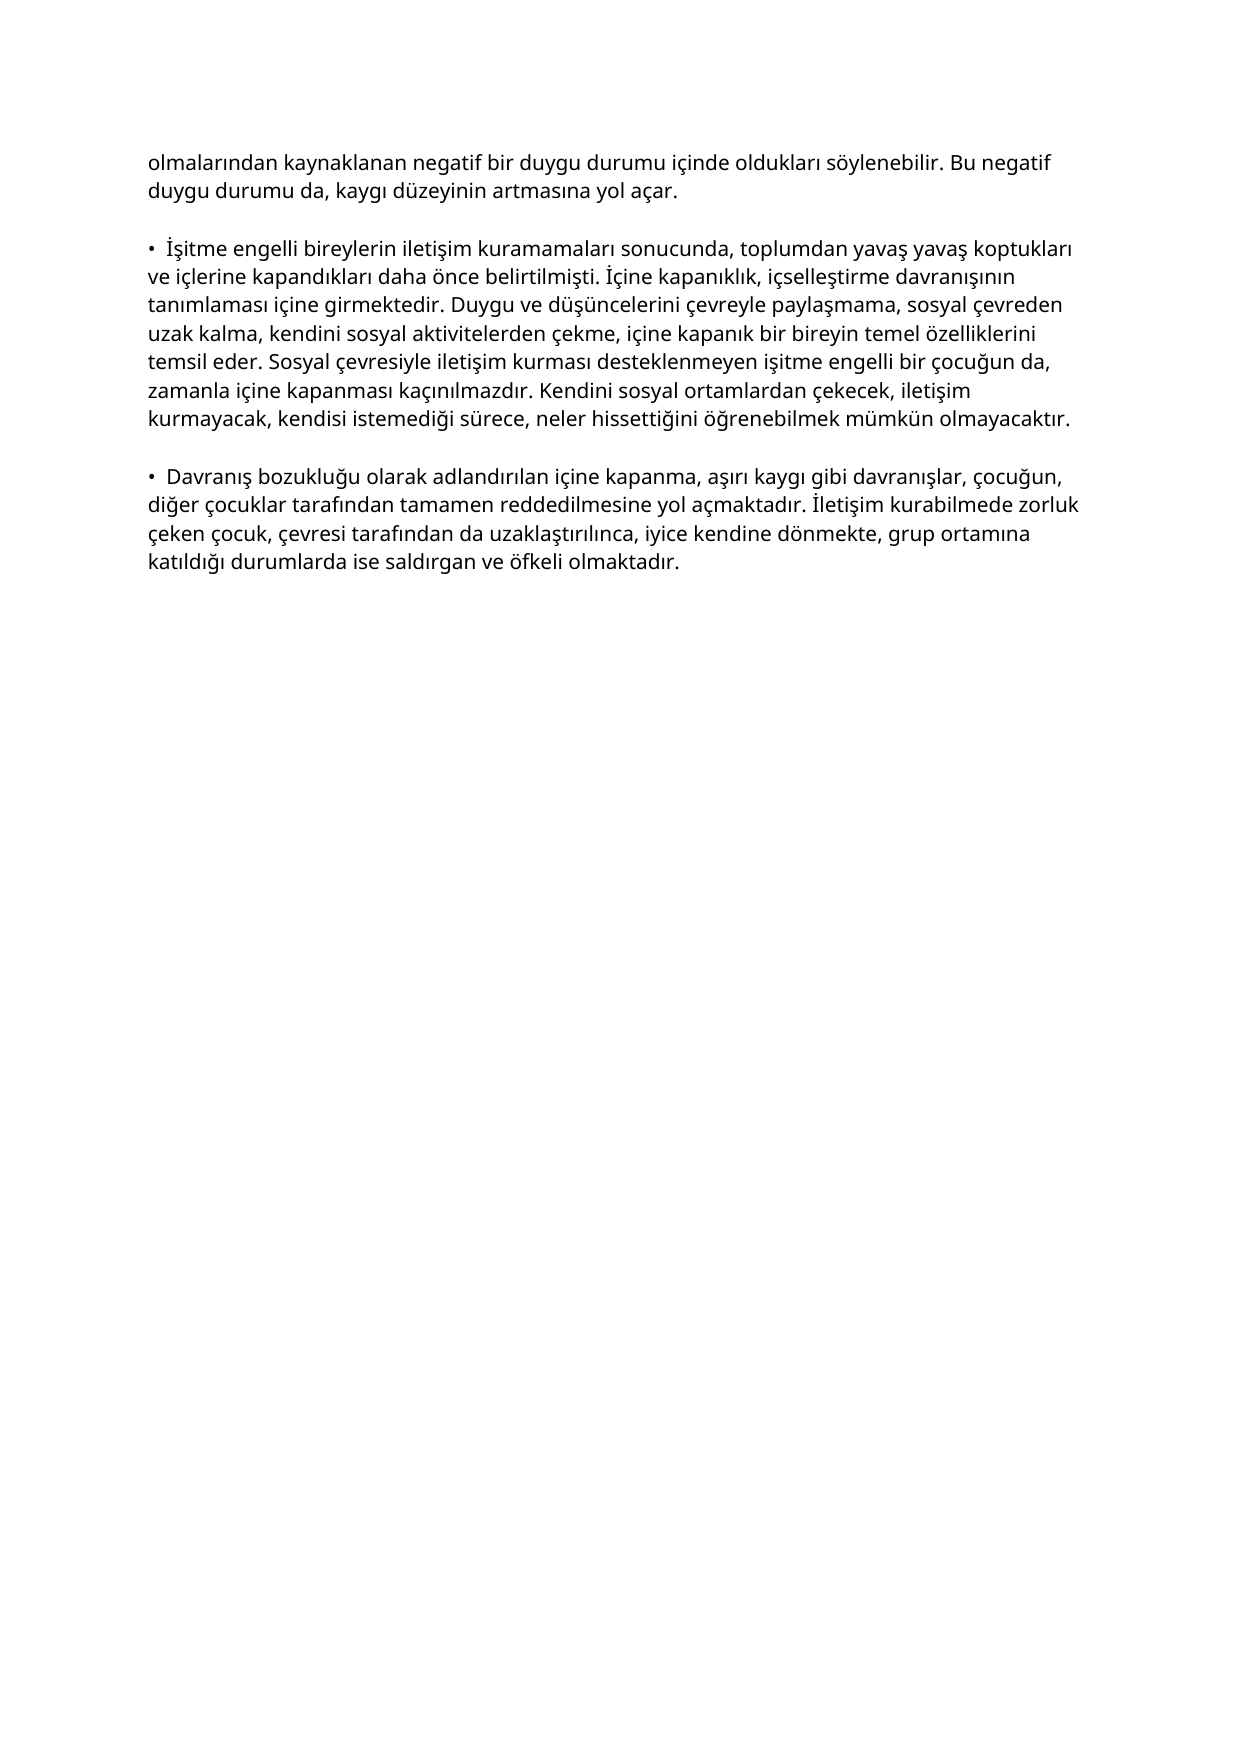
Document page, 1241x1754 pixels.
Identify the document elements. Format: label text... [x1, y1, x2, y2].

text • İşitme engelli bireylerin iletişim kuramamaları sonucunda, toplumdan yavaş yavaş koptukları ve içlerine kapandıkları daha önce belirtilmişti. İçine kapanıklık, içselleştirme davranışının tanımlaması içine girmektedir. Duygu ve düşüncelerini çevreyle paylaşmama, sosyal çevreden uzak kalma, kendini sosyal aktivitelerden çekme, içine kapanık bir bireyin temel özelliklerini temsil eder. Sosyal çevresiyle iletişim kurması desteklenmeyen işitme engelli bir çocuğun da, zamanla içine kapanması kaçınılmazdır. Kendini sosyal ortamlardan çekecek, iletişim kurmayacak, kendisi istemediği sürece, neler hissettiğini öğrenebilmek mümkün olmayacaktır. [148, 234, 1093, 433]
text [148, 148, 1093, 204]
text • Davranış bozukluğu olarak adlandırılan içine kapanma, aşırı kaygı gibi davranışlar, çocuğun, diğer çocuklar tarafından tamamen reddedilmesine yol açmaktadır. İletişim kurabilmede zorluk çeken çocuk, çevresi tarafından da uzaklaştırılınca, iyice kendine dönmekte, grup ortamına katıldığı durumlarda ise saldırgan ve öfkeli olmaktadır. [148, 462, 1093, 576]
